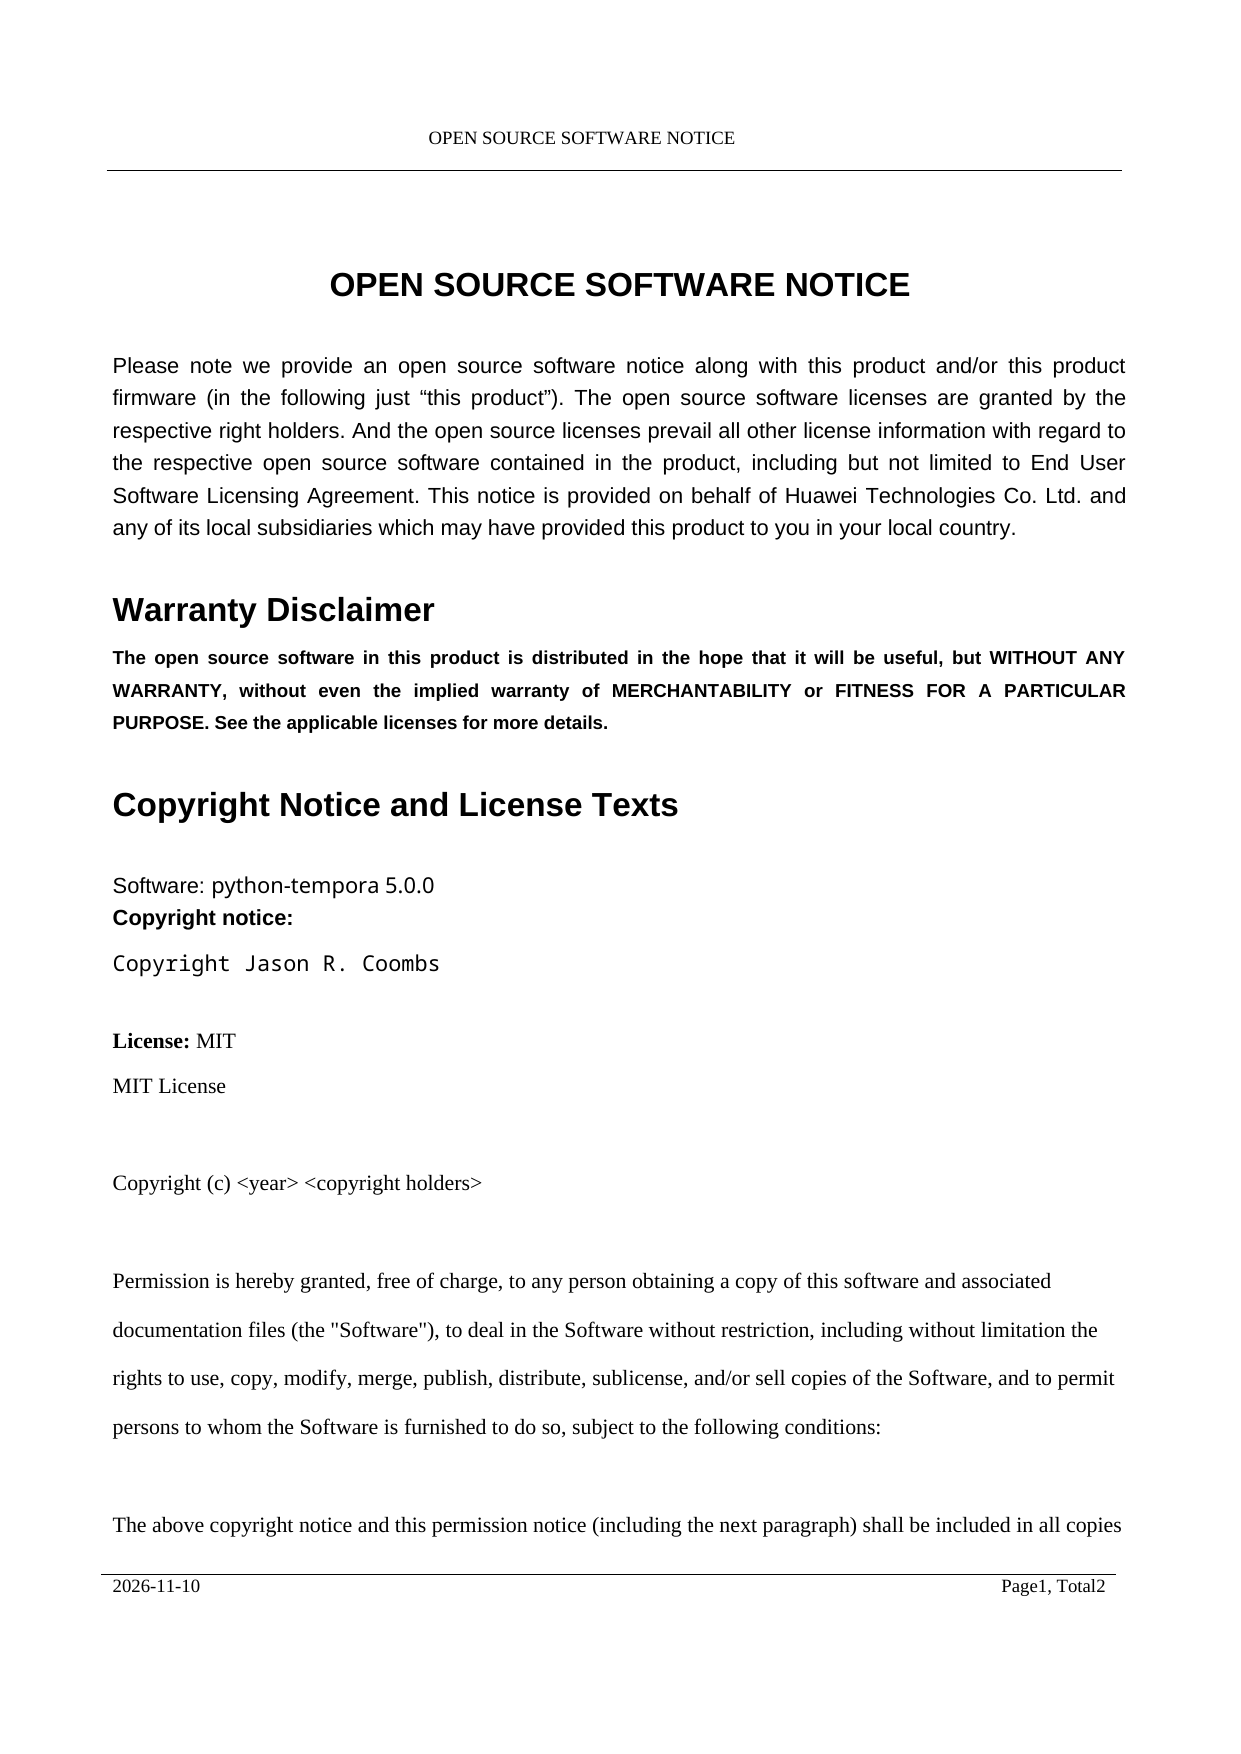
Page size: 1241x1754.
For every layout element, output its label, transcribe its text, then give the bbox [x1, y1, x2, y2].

text Copyright Notice and License Texts [112, 771, 1128, 836]
text OPEN SOURCE SOFTWARE NOTICE [112, 251, 1128, 316]
text Copyright notice: [112, 901, 1128, 934]
text The open source software in this product is distributed in the hope that it will be useful, but WITHOUT ANY WARRANTY, without even the implied warranty of MERCHANTABILITY or FITNESS FOR A PARTICULAR PURPOSE. See the applicable licenses for more details. [112, 641, 1128, 739]
text Please note we provide an open source software notice along with this product and/or this product firmware (in the following just “this product”). The open source software licenses are granted by the respective right holders. And the open source licenses prevail all other license information with regard to the respective open source software contained in the product, including but not limited to End User Software Licensing Agreement. This notice is provided on behalf of Huawei Technologies Co. Ltd. and any of its local subsidiaries which may have provided this product to you in your local country. [112, 349, 1128, 544]
text License: MIT [112, 1024, 1128, 1057]
text Software: python-tempora 5.0.0 [112, 869, 1128, 901]
text Copyright Jason R. Coombs [112, 947, 1128, 979]
text Warranty Disclaimer [112, 576, 1128, 641]
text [112, 1069, 1128, 1541]
